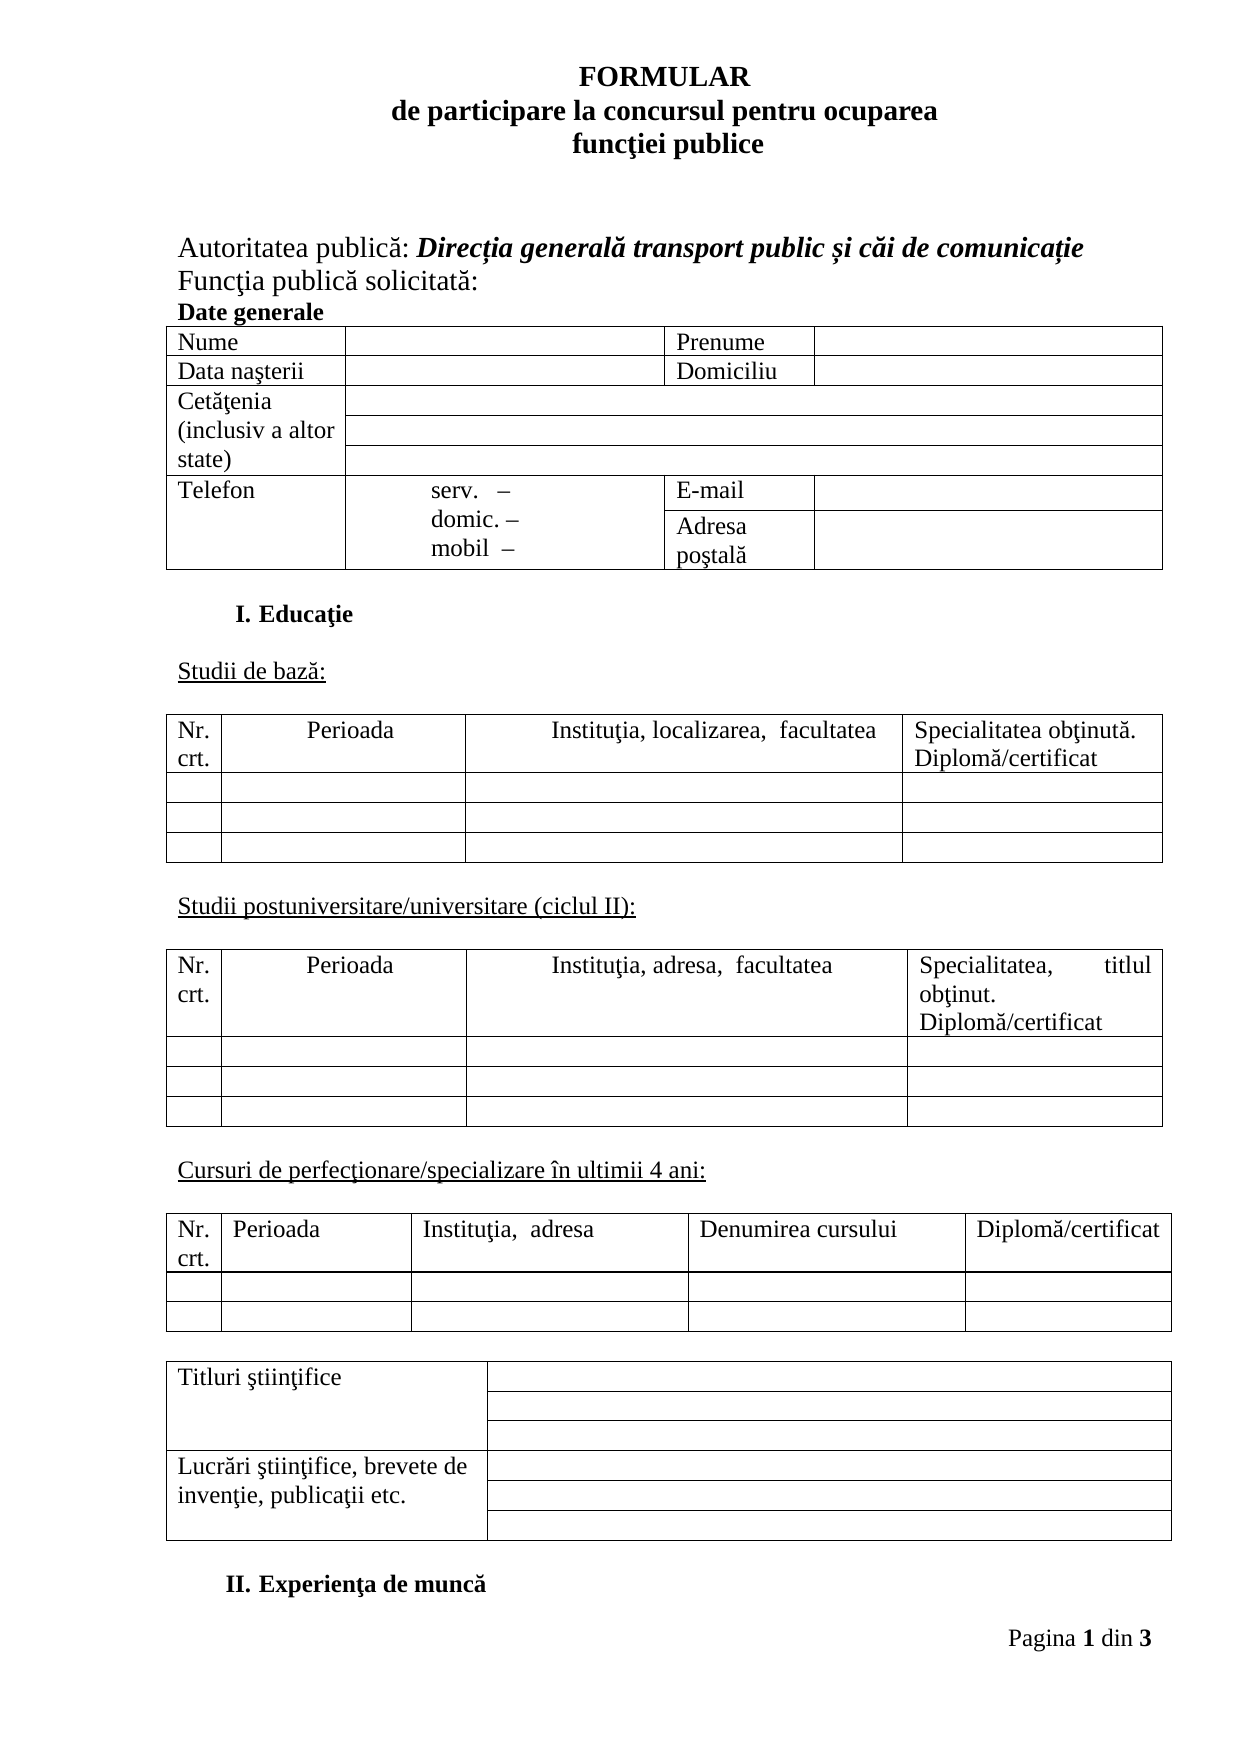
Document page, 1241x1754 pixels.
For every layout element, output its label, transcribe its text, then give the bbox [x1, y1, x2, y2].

table_cell [222, 773, 465, 802]
table_cell [488, 1481, 1171, 1510]
table_cell [222, 833, 465, 862]
table_cell [488, 1392, 1171, 1420]
table_cell [815, 356, 1162, 385]
table_cell [222, 1067, 466, 1096]
table_cell [488, 1451, 1171, 1480]
table_header Perioada [222, 1214, 411, 1271]
table_header Perioada [222, 715, 465, 772]
table_cell [466, 833, 902, 862]
table_cell [966, 1273, 1171, 1301]
table_header Specialitatea obţinută. Diplomă/certificat [903, 715, 1162, 772]
table_cell [466, 803, 902, 832]
table_cell [466, 773, 902, 802]
table_cell [346, 356, 664, 385]
table_header Prenume [665, 327, 814, 355]
table_header Nr. crt. [167, 950, 221, 1036]
table_cell [346, 416, 1162, 445]
text Date generale [177, 297, 1152, 326]
table_cell Data naşterii [167, 356, 345, 385]
table_cell [167, 803, 221, 832]
table_header Perioada [222, 950, 466, 1036]
table_cell [222, 1037, 466, 1066]
table_cell [346, 386, 1162, 415]
table_cell [222, 1273, 411, 1301]
table_cell [167, 1037, 221, 1066]
title FORMULAR [177, 59, 1152, 93]
table_cell [488, 1421, 1171, 1450]
table_cell [908, 1067, 1162, 1096]
table_cell [167, 1273, 221, 1301]
title de participare la concursul pentru ocuparea [177, 93, 1152, 126]
table_cell [167, 1067, 221, 1096]
table_cell [412, 1302, 688, 1331]
table_cell [689, 1273, 965, 1301]
table_cell [903, 833, 1162, 862]
table_cell [966, 1302, 1171, 1331]
table_cell [467, 1097, 907, 1126]
table_header Instituţia, localizarea, facultatea [466, 715, 902, 772]
table_header Instituţia, adresa, facultatea [467, 950, 907, 1036]
table_cell Cetăţenia (inclusiv a altor state) [167, 386, 345, 474]
table_header [815, 327, 1162, 355]
table_cell E-mail [665, 476, 814, 510]
table_cell [815, 511, 1162, 569]
table_header Specialitatea, titlul obţinut. Diplomă/certificat [908, 950, 1162, 1036]
table_cell [467, 1037, 907, 1066]
table_cell [167, 773, 221, 802]
table_cell [167, 1097, 221, 1126]
table_cell [167, 833, 221, 862]
text Autoritatea publică: Direcția generală transport public și căi de comunicație [177, 230, 1152, 263]
table_cell Lucrări ştiinţifice, brevete de invenţie, publicaţii etc. [167, 1451, 487, 1539]
table_header Denumirea cursului [689, 1214, 965, 1271]
table_cell [903, 803, 1162, 832]
table_cell [467, 1067, 907, 1096]
table_cell [222, 1097, 466, 1126]
table_cell [222, 1302, 411, 1331]
table_cell [346, 446, 1162, 474]
text Funcţia publică solicitată: [177, 263, 1152, 297]
list Educaţie [177, 599, 1152, 627]
table_cell Adresa poştală [665, 511, 814, 569]
table_cell [908, 1097, 1162, 1126]
table_cell [903, 773, 1162, 802]
table_cell serv. – domic. – mobil – [346, 476, 664, 569]
table_header Titluri ştiinţifice [167, 1362, 487, 1450]
list Experienţa de muncă [177, 1569, 1152, 1598]
table_cell Telefon [167, 476, 345, 569]
text Studii de bază: [177, 656, 1152, 685]
table_cell [488, 1511, 1171, 1539]
title funcţiei publice [177, 126, 1152, 160]
text Cursuri de perfecţionare/specializare în ultimii 4 ani: [177, 1155, 1152, 1184]
table_header Nr. crt. [167, 1214, 221, 1271]
table_cell [908, 1037, 1162, 1066]
table_header Nume [167, 327, 345, 355]
text Studii postuniversitare/universitare (ciclul II): [177, 891, 1152, 920]
table_header [488, 1362, 1171, 1391]
table_cell [222, 803, 465, 832]
table_header Instituţia, adresa [412, 1214, 688, 1271]
table_cell [815, 476, 1162, 510]
table_cell [412, 1273, 688, 1301]
table_cell Domiciliu [665, 356, 814, 385]
table_header Diplomă/certificat [966, 1214, 1171, 1271]
table_cell [689, 1302, 965, 1331]
table_cell [167, 1302, 221, 1331]
table_header Nr. crt. [167, 715, 221, 772]
table_header [346, 327, 664, 355]
